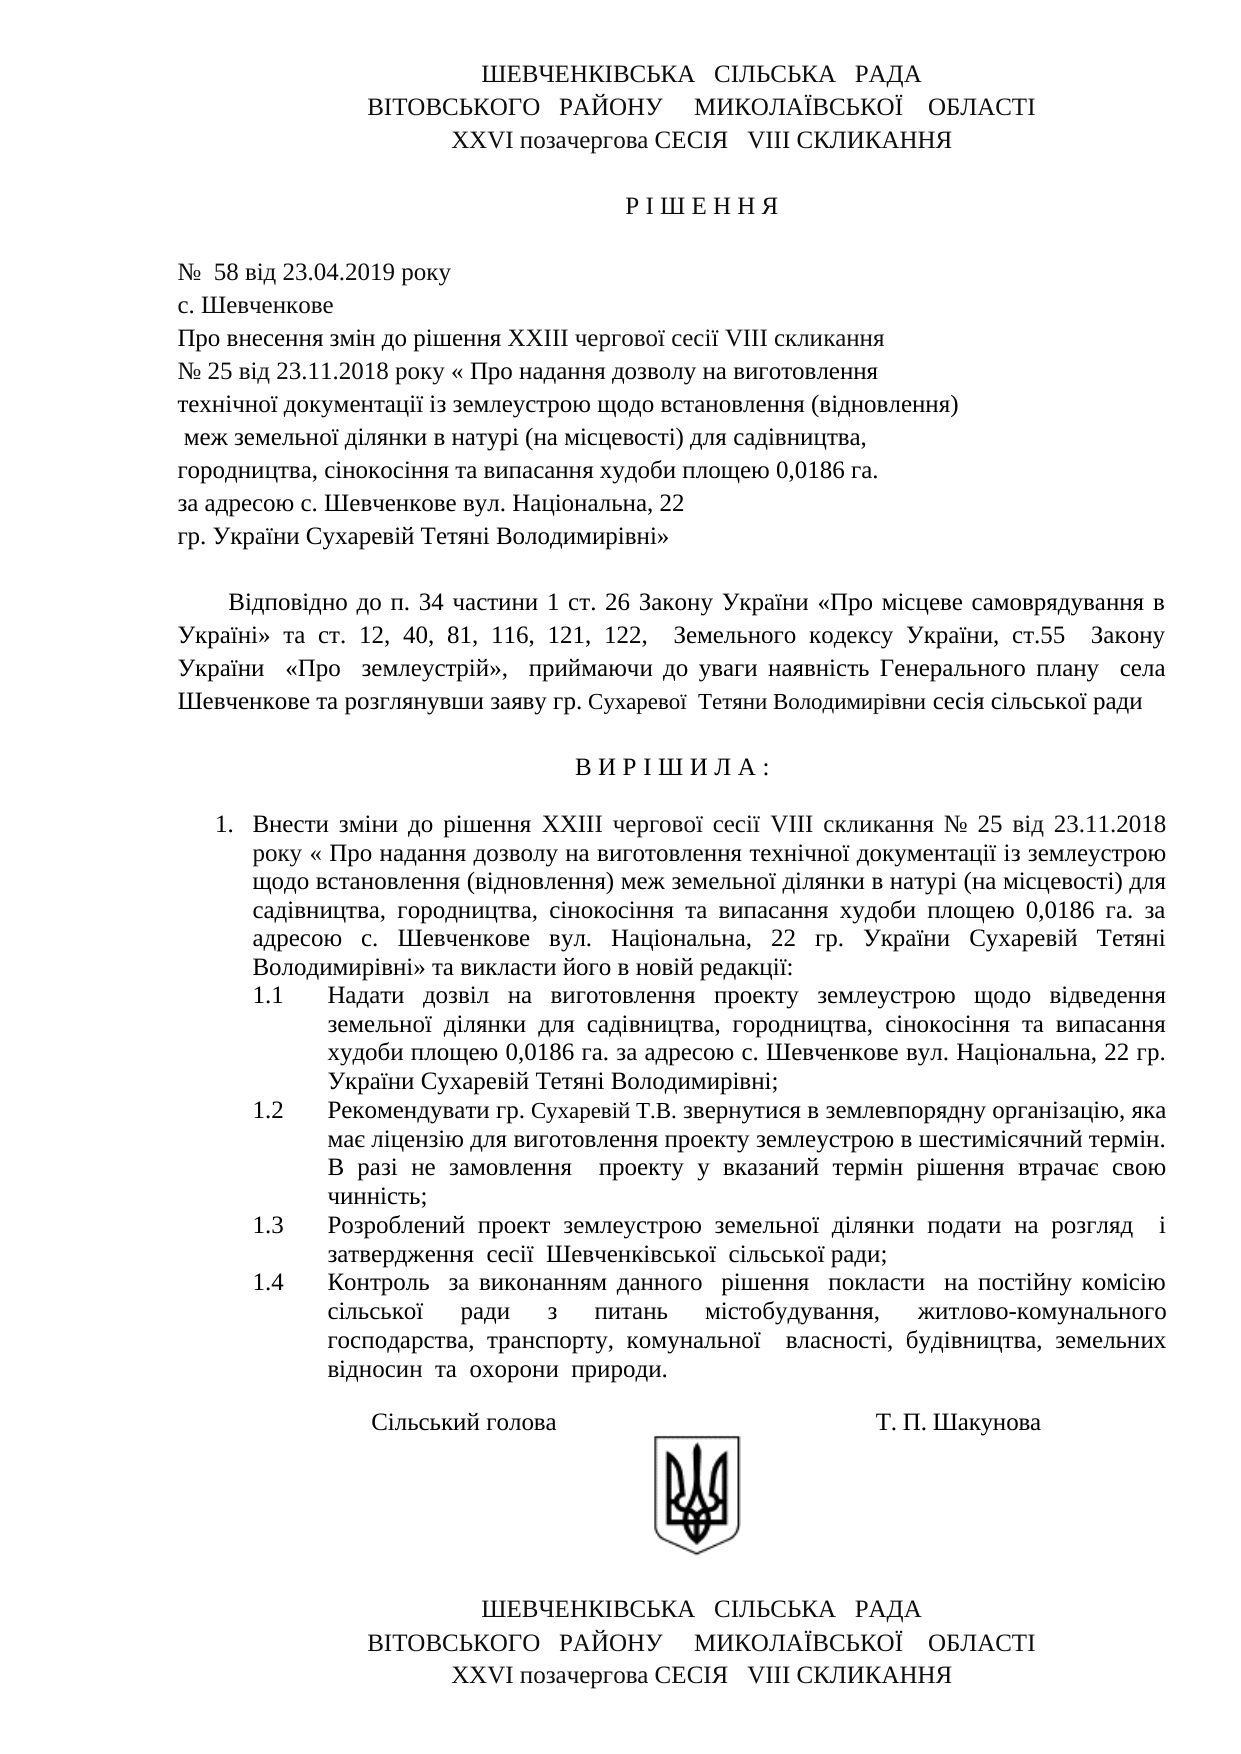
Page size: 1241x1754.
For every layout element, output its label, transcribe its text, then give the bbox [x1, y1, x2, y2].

picture [653, 1435, 741, 1556]
list Розроблений проект землеустрою земельної ділянки подати на розгляд і затвердження сесії Шевченківської сільської ради; [252, 1210, 1167, 1267]
text ШЕВЧЕНКІВСЬКА СІЛЬСЬКА РАДА ВІТОВСЬКОГО РАЙОНУ МИКОЛАЇВСЬКОЇ ОБЛАСТІ ХХVІ позачергова СЕСІЯ VІІІ СКЛИКАННЯ [236, 59, 1167, 154]
text № 58 від 23.04.2019 року [177, 257, 1167, 286]
text с. Шевченкове [177, 290, 1167, 319]
text ВИРІШИЛА: [177, 752, 1167, 781]
text технічної документації із землеустрою щодо встановлення (відновлення) [177, 389, 1167, 418]
text Р І Ш Е Н Н Я [236, 191, 1167, 220]
text за адресою с. Шевченкове вул. Національна, 22 [177, 488, 1167, 517]
text Про внесення змін до рішення XХІІІ чергової сесії VІІІ скликання [177, 323, 1167, 352]
text гр. України Сухаревій Тетяні Володимирівні» [177, 521, 1167, 550]
text Відповідно до п. 34 частини 1 ст. 26 Закону України «Про місцеве самоврядування в Україні» та ст. 12, 40, 81, 116, 121, 122, Земельного кодексу України, ст.55 Закону України «Про землеустрій», приймаючи до уваги наявність Генерального плану села Шевченкове та розглянувши заяву гр. Сухаревої Тетяни Володимирівни сесія сільської ради [177, 587, 1167, 715]
list Надати дозвіл на виготовлення проекту землеустрою щодо відведення земельної ділянки для садівництва, городництва, сінокосіння та випасання худоби площею 0,0186 га. за адресою с. Шевченкове вул. Національна, 22 гр. України Сухаревій Тетяні Володимирівні; [252, 981, 1167, 1095]
text меж земельної ділянки в натурі (на місцевості) для садівництва, [177, 422, 1167, 451]
list Контроль за виконанням данного рішення покласти на постійну комісію сільської ради з питань містобудування, житлово-комунального господарства, транспорту, комунальної власності, будівництва, земельних відносин та охорони природи. [252, 1267, 1167, 1383]
text № 25 від 23.11.2018 року « Про надання дозволу на виготовлення [177, 356, 1167, 385]
text городництва, сінокосіння та випасання худоби площею 0,0186 га. [177, 455, 1167, 484]
text ШЕВЧЕНКІВСЬКА СІЛЬСЬКА РАДА ВІТОВСЬКОГО РАЙОНУ МИКОЛАЇВСЬКОЇ ОБЛАСТІ ХХVІ позачергова СЕСІЯ VІІІ СКЛИКАННЯ [236, 1594, 1167, 1689]
list Внести зміни до рішення XХІІІ чергової сесії VІІІ скликання № 25 від 23.11.2018 року « Про надання дозволу на виготовлення технічної документації із землеустрою щодо встановлення (відновлення) меж земельної ділянки в натурі (на місцевості) для садівництва, городництва, сінокосіння та випасання худоби площею 0,0186 га. за адресою с. Шевченкове вул. Національна, 22 гр. України Сухаревій Тетяні Володимирівні» та викласти його в новій редакції: [215, 809, 1167, 981]
text Сільський голова Т. П. Шакунова [177, 1407, 1167, 1436]
list Рекомендувати гр. Сухаревій Т.В. звернутися в землевпорядну організацію, яка має ліцензію для виготовлення проекту землеустрою в шестимісячний термін. В разі не замовлення проекту у вказаний термін рішення втрачає свою чинність; [252, 1095, 1167, 1210]
